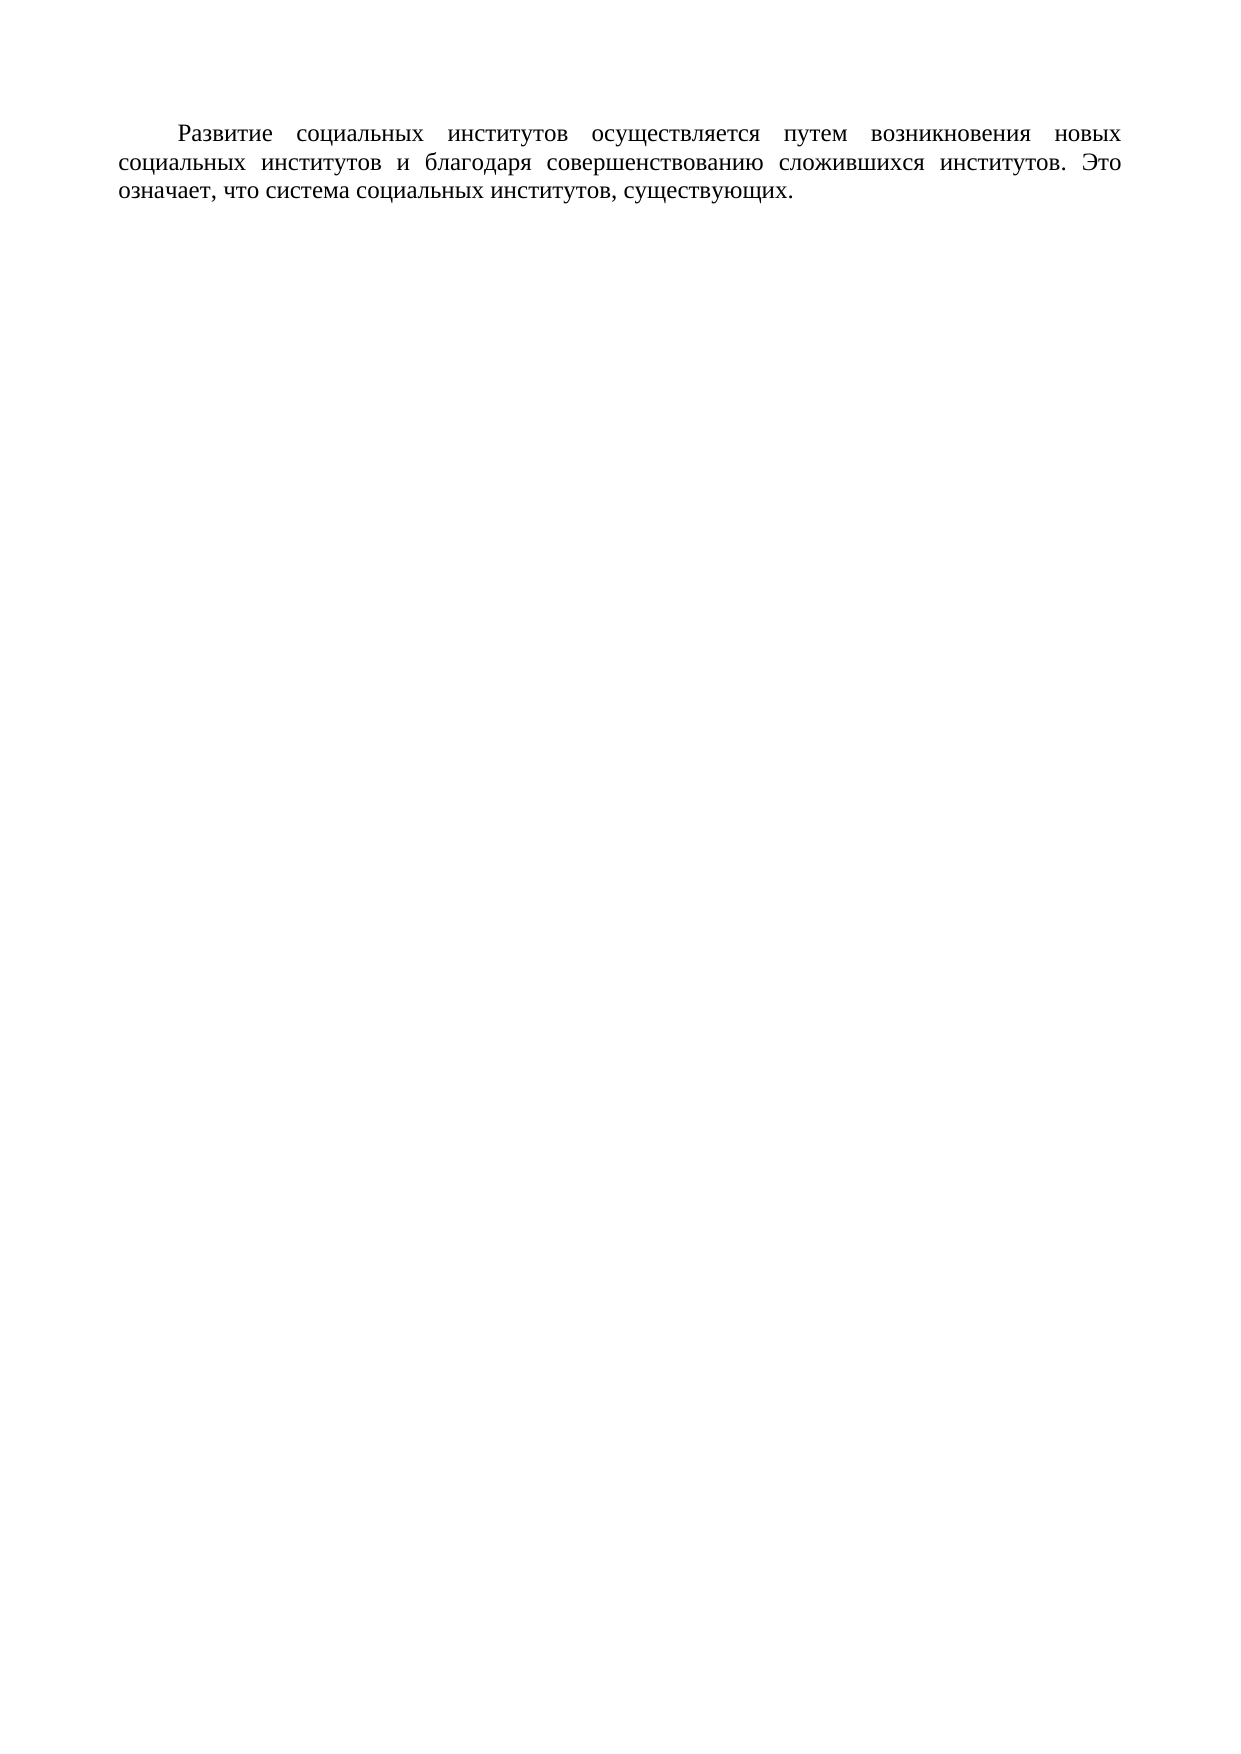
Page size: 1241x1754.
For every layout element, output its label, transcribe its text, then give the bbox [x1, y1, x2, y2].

text Развитие социальных институтов осуществляется путем возникновения новых социальных институтов и благодаря совершенствованию сложившихся институтов. Это означает, что система социальных институтов, существующих. [118, 118, 1122, 204]
